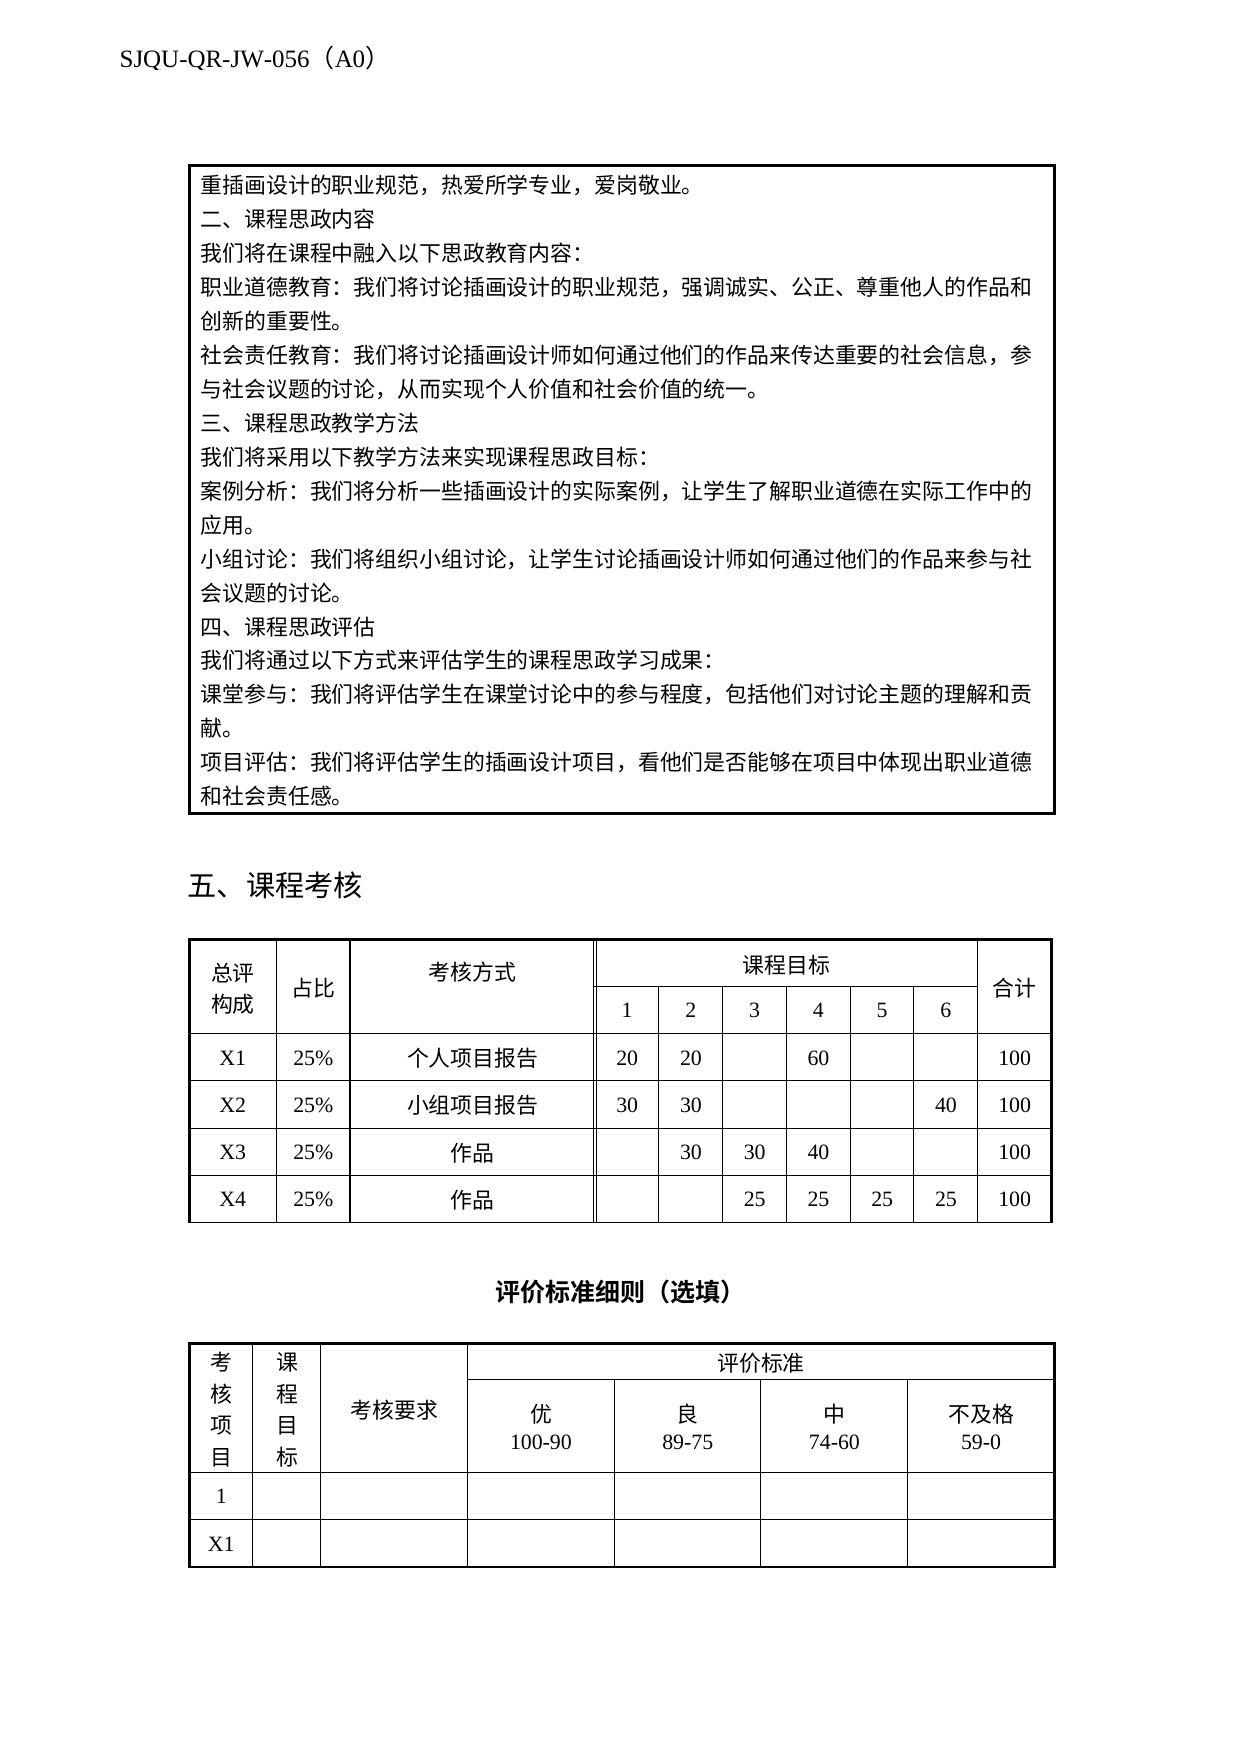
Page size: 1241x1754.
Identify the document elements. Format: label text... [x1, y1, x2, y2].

table_cell 1 [597, 987, 658, 1033]
table_cell 小组项目报告 [351, 1081, 593, 1127]
text 评价标准细则（选填） [187, 1257, 1053, 1325]
table_header 合计 [978, 941, 1050, 1033]
table_cell 100 [978, 1129, 1050, 1175]
table_cell [597, 1129, 658, 1175]
table_cell 中 74-60 [761, 1380, 907, 1472]
table_cell [787, 1081, 850, 1127]
table_cell [468, 1473, 614, 1519]
table_cell 5 [851, 987, 913, 1033]
table_cell [851, 1129, 913, 1175]
table_cell 3 [723, 987, 786, 1033]
table_cell 40 [787, 1129, 850, 1175]
table_header 考核项目 [191, 1345, 252, 1472]
table_cell X3 [191, 1129, 276, 1175]
table_cell [659, 1176, 722, 1222]
table_cell 20 [659, 1034, 722, 1080]
table_cell [761, 1473, 907, 1519]
table_cell 30 [659, 1129, 722, 1175]
table_cell 优 100-90 [468, 1380, 614, 1472]
table_cell 6 [914, 987, 977, 1033]
table_cell 不及格 59-0 [908, 1380, 1053, 1472]
table_cell [253, 1473, 320, 1519]
table_cell [761, 1520, 907, 1566]
table_cell [321, 1473, 467, 1519]
table_cell 作品 [351, 1176, 593, 1222]
table_header 课程目标 [597, 941, 977, 986]
table_cell [908, 1520, 1053, 1566]
table_cell 作品 [351, 1129, 593, 1175]
table_header 课 程 目 标 [253, 1345, 320, 1472]
table_cell X1 [191, 1520, 252, 1566]
table_cell 4 [787, 987, 850, 1033]
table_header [191, 167, 1053, 812]
table_header 考核方式 [351, 941, 593, 1033]
table_header 占比 [277, 941, 349, 1033]
table_cell 40 [914, 1081, 977, 1127]
table_cell [468, 1520, 614, 1566]
table_cell 25 [914, 1176, 977, 1222]
table_cell 100 [978, 1081, 1050, 1127]
table_cell 个人项目报告 [351, 1034, 593, 1080]
table_cell [851, 1034, 913, 1080]
table_cell [253, 1520, 320, 1566]
table_cell [615, 1473, 760, 1519]
table_cell 100 [978, 1034, 1050, 1080]
table_cell 20 [597, 1034, 658, 1080]
table_cell 良 89-75 [615, 1380, 760, 1472]
table_cell 25% [277, 1176, 349, 1222]
table_cell 25% [277, 1129, 349, 1175]
table_header 总评构成 [191, 941, 276, 1033]
text 五、课程考核 [187, 849, 1053, 917]
table_cell 25 [787, 1176, 850, 1222]
table_cell [321, 1520, 467, 1566]
table_cell 25 [851, 1176, 913, 1222]
table_cell 1 [191, 1473, 252, 1519]
table_cell 25 [723, 1176, 786, 1222]
table_cell X4 [191, 1176, 276, 1222]
table_cell [615, 1520, 760, 1566]
table_cell [914, 1129, 977, 1175]
table_cell 30 [597, 1081, 658, 1127]
table_cell 2 [659, 987, 722, 1033]
table_cell [723, 1081, 786, 1127]
table_cell [908, 1473, 1053, 1519]
table_cell 60 [787, 1034, 850, 1080]
table_cell 30 [723, 1129, 786, 1175]
table_cell 25% [277, 1081, 349, 1127]
table_cell [914, 1034, 977, 1080]
table_cell X1 [191, 1034, 276, 1080]
table_cell 100 [978, 1176, 1050, 1222]
table_cell [597, 1176, 658, 1222]
table_cell 25% [277, 1034, 349, 1080]
table_cell 30 [659, 1081, 722, 1127]
table_header 考核要求 [321, 1345, 467, 1472]
table_cell [723, 1034, 786, 1080]
table_header 评价标准 [468, 1345, 1053, 1379]
table_cell X2 [191, 1081, 276, 1127]
table_cell [851, 1081, 913, 1127]
